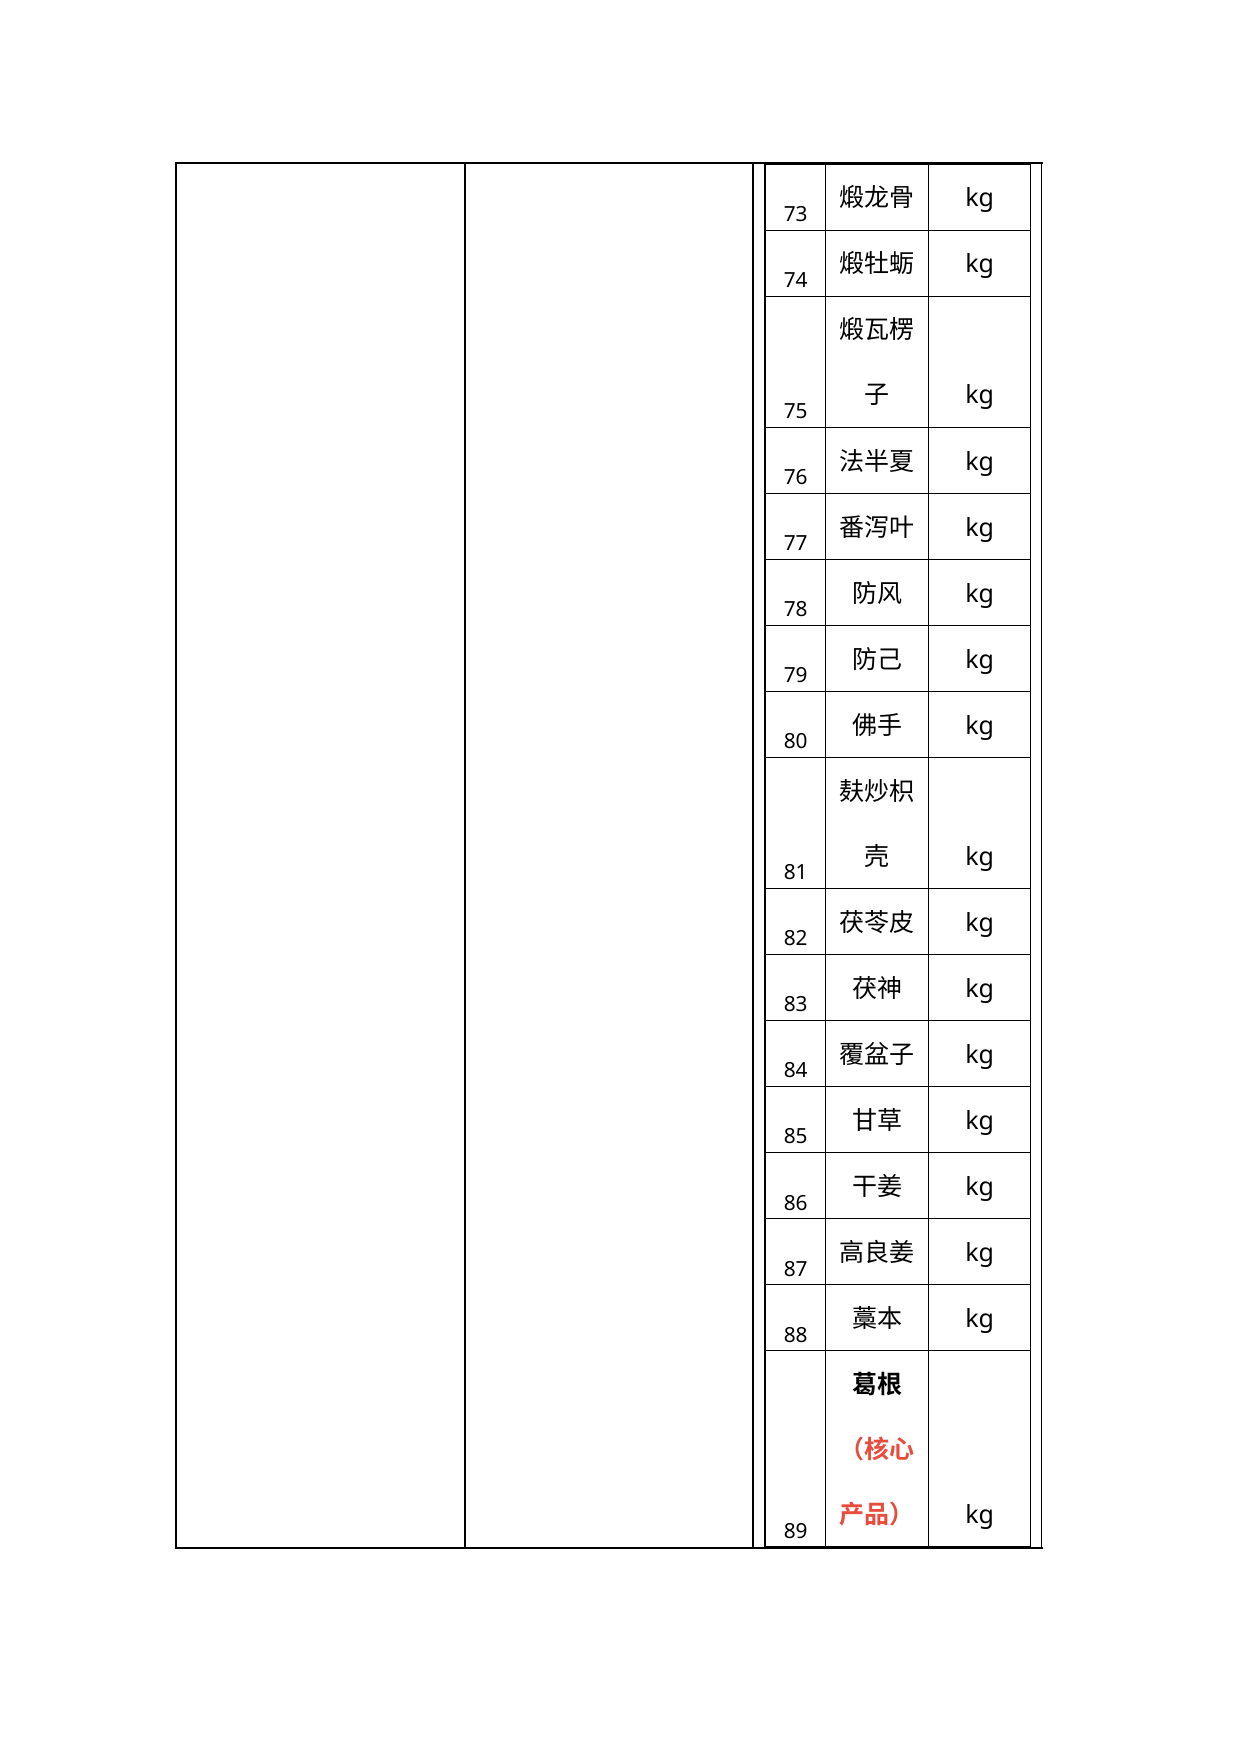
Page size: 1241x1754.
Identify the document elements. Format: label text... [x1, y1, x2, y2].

table_cell 核心产品为葛根，本次采购的所有产品均为统货（统片）。 [766, 955, 825, 1020]
table_cell 核心产品为葛根，本次采购的所有产品均为统货（统片）。 [929, 494, 1030, 559]
table_cell 核心产品为葛根，本次采购的所有产品均为统货（统片）。 [929, 626, 1030, 691]
table_cell 核心产品为葛根，本次采购的所有产品均为统货（统片）。 [766, 231, 825, 296]
table_cell 核心产品为葛根，本次采购的所有产品均为统货（统片）。 [826, 1153, 928, 1218]
table_cell 核心产品为葛根，本次采购的所有产品均为统货（统片）。 [766, 1021, 825, 1086]
table_cell 核心产品为葛根，本次采购的所有产品均为统货（统片）。 [929, 428, 1030, 493]
table_cell 核心产品为葛根，本次采购的所有产品均为统货（统片）。 [929, 1285, 1030, 1350]
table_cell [826, 165, 928, 230]
table_cell 核心产品为葛根，本次采购的所有产品均为统货（统片）。 [766, 889, 825, 954]
table_cell 核心产品为葛根，本次采购的所有产品均为统货（统片）。 [929, 955, 1030, 1020]
table_cell 核心产品为葛根，本次采购的所有产品均为统货（统片）。 [766, 692, 825, 757]
table_cell 核心产品为葛根，本次采购的所有产品均为统货（统片）。 [826, 1285, 928, 1350]
table_cell 核心产品为葛根，本次采购的所有产品均为统货（统片）。 [826, 758, 928, 888]
table_cell 核心产品为葛根，本次采购的所有产品均为统货（统片）。 [826, 297, 928, 427]
table_cell 核心产品为葛根，本次采购的所有产品均为统货（统片）。 [929, 692, 1030, 757]
table_cell 核心产品为葛根，本次采购的所有产品均为统货（统片）。 [929, 889, 1030, 954]
table_cell 核心产品为葛根，本次采购的所有产品均为统货（统片）。 [929, 758, 1030, 888]
table_cell 核心产品为葛根，本次采购的所有产品均为统货（统片）。 [826, 1021, 928, 1086]
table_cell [766, 1351, 825, 1546]
table_cell 核心产品为葛根，本次采购的所有产品均为统货（统片）。 [826, 231, 928, 296]
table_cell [754, 164, 764, 1547]
table_cell 核心产品为葛根，本次采购的所有产品均为统货（统片）。 [826, 428, 928, 493]
table_cell 核心产品为葛根，本次采购的所有产品均为统货（统片）。 [826, 560, 928, 625]
table_cell 1 [177, 164, 464, 1547]
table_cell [826, 1351, 928, 1546]
table_cell 核心产品为葛根，本次采购的所有产品均为统货（统片）。 [826, 626, 928, 691]
table_cell 核心产品为葛根，本次采购的所有产品均为统货（统片）。 [766, 494, 825, 559]
table_cell 核心产品为葛根，本次采购的所有产品均为统货（统片）。 [766, 626, 825, 691]
table_cell 核心产品为葛根，本次采购的所有产品均为统货（统片）。 [929, 1219, 1030, 1284]
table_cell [766, 165, 825, 230]
table_cell 核心产品为葛根，本次采购的所有产品均为统货（统片）。 [929, 1087, 1030, 1152]
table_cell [929, 1351, 1030, 1546]
table_cell [466, 164, 752, 1547]
table_cell 核心产品为葛根，本次采购的所有产品均为统货（统片）。 [766, 428, 825, 493]
table_cell 核心产品为葛根，本次采购的所有产品均为统货（统片）。 [929, 560, 1030, 625]
table_cell 核心产品为葛根，本次采购的所有产品均为统货（统片）。 [929, 1021, 1030, 1086]
table_cell 核心产品为葛根，本次采购的所有产品均为统货（统片）。 [929, 297, 1030, 427]
table_cell 核心产品为葛根，本次采购的所有产品均为统货（统片）。 [766, 1087, 825, 1152]
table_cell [929, 165, 1030, 230]
table_cell 核心产品为葛根，本次采购的所有产品均为统货（统片）。 [766, 560, 825, 625]
table_cell 核心产品为葛根，本次采购的所有产品均为统货（统片）。 [929, 231, 1030, 296]
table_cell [1031, 164, 1041, 1547]
table_cell 核心产品为葛根，本次采购的所有产品均为统货（统片）。 [766, 1285, 825, 1350]
table_cell 核心产品为葛根，本次采购的所有产品均为统货（统片）。 [826, 1219, 928, 1284]
table_cell 核心产品为葛根，本次采购的所有产品均为统货（统片）。 [766, 758, 825, 888]
table_cell 核心产品为葛根，本次采购的所有产品均为统货（统片）。 [766, 1219, 825, 1284]
table_cell 核心产品为葛根，本次采购的所有产品均为统货（统片）。 [826, 494, 928, 559]
table_cell 核心产品为葛根，本次采购的所有产品均为统货（统片）。 [826, 1087, 928, 1152]
table_cell 核心产品为葛根，本次采购的所有产品均为统货（统片）。 [826, 692, 928, 757]
table_cell 核心产品为葛根，本次采购的所有产品均为统货（统片）。 [929, 1153, 1030, 1218]
table_cell 核心产品为葛根，本次采购的所有产品均为统货（统片）。 [766, 297, 825, 427]
table_cell 核心产品为葛根，本次采购的所有产品均为统货（统片）。 [826, 889, 928, 954]
table_cell 核心产品为葛根，本次采购的所有产品均为统货（统片）。 [766, 1153, 825, 1218]
table_cell 核心产品为葛根，本次采购的所有产品均为统货（统片）。 [826, 955, 928, 1020]
